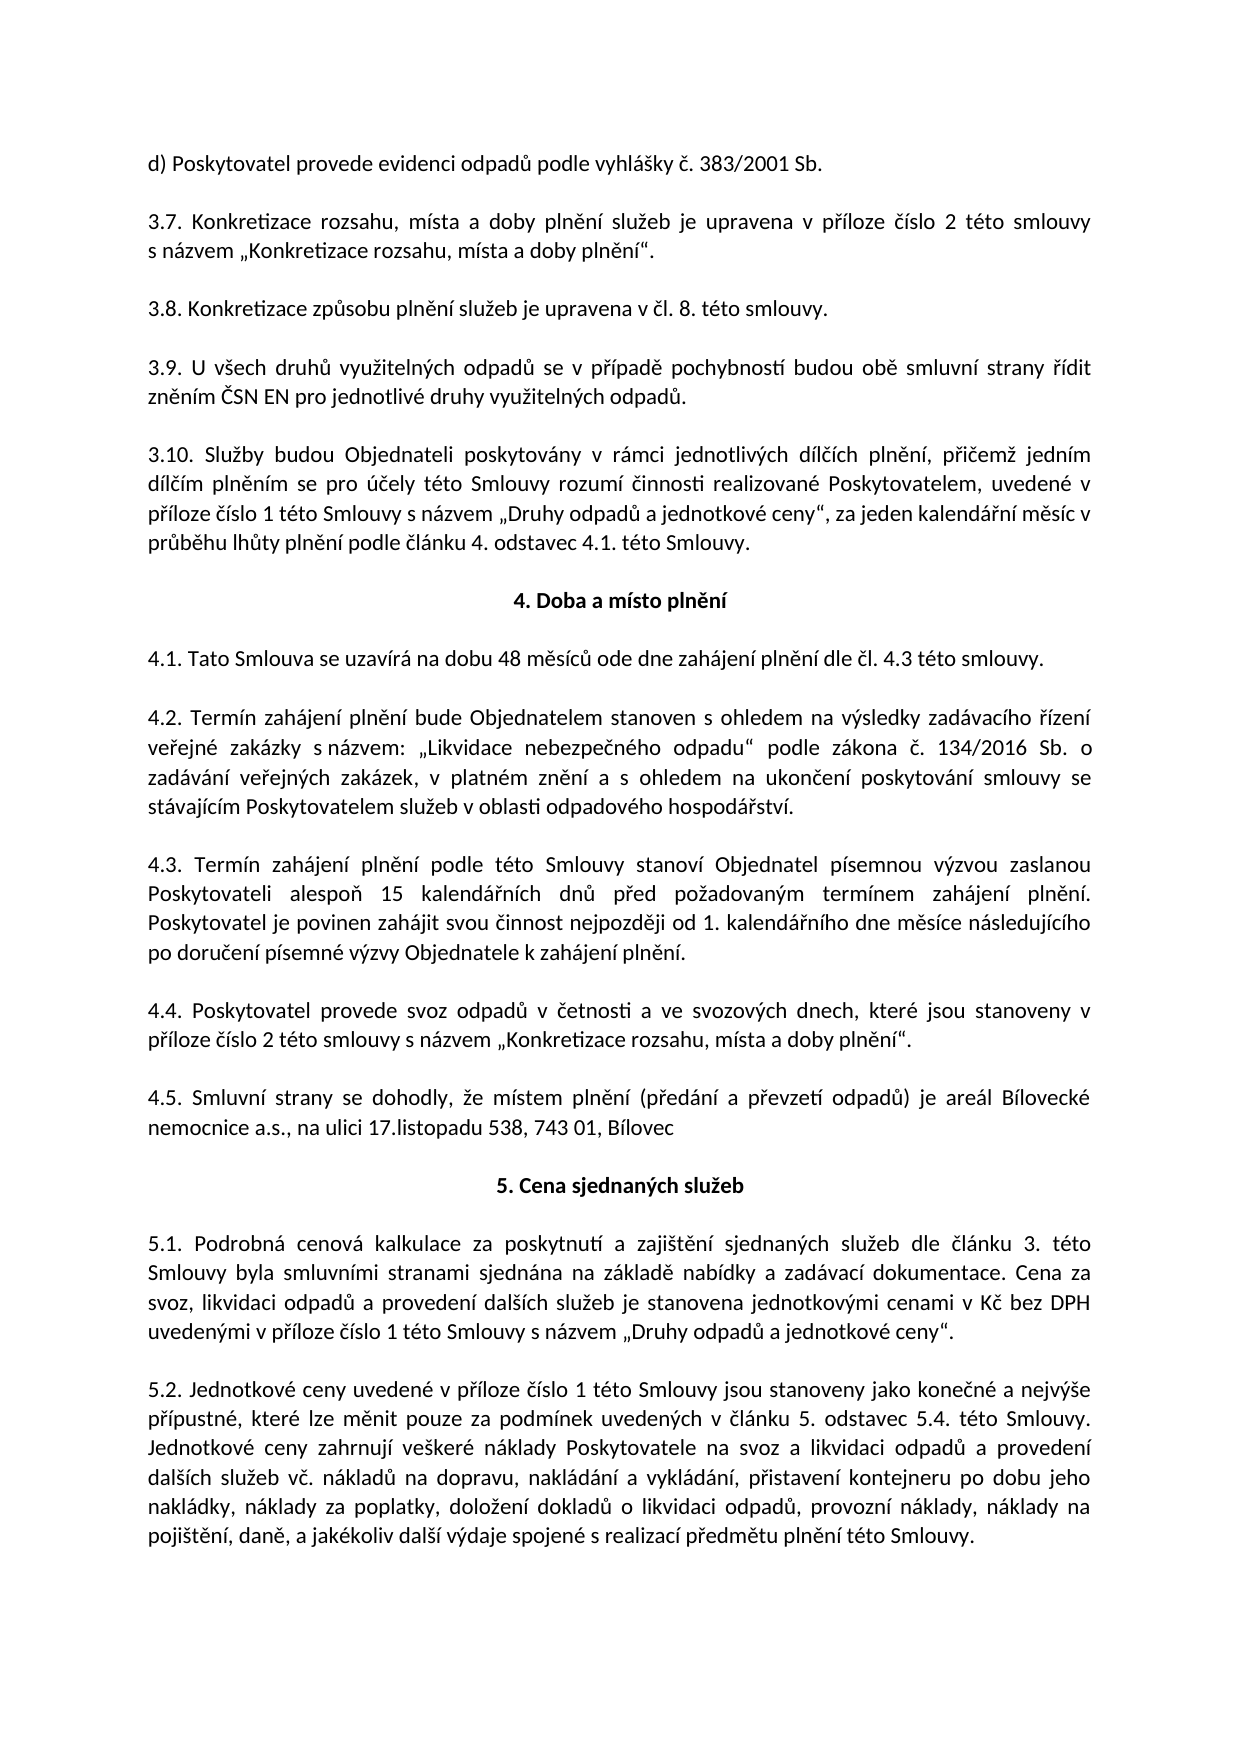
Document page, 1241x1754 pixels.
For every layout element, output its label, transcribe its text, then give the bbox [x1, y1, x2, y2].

text 3.8. Konkretizace způsobu plnění služeb je upravena v čl. 8. této smlouvy. [148, 293, 1093, 323]
text 4.2. Termín zahájení plnění bude Objednatelem stanoven s ohledem na výsledky zadávacího řízení veřejné zakázky s názvem: „Likvidace nebezpečného odpadu“ podle zákona č. 134/2016 Sb. o zadávání veřejných zakázek, v platném znění a s ohledem na ukončení poskytování smlouvy se stávajícím Poskytovatelem služeb v oblasti odpadového hospodářství. [148, 702, 1093, 820]
text 5.2. Jednotkové ceny uvedené v příloze číslo 1 této Smlouvy jsou stanoveny jako konečné a nejvýše přípustné, které lze měnit pouze za podmínek uvedených v článku 5. odstavec 5.4. této Smlouvy. Jednotkové ceny zahrnují veškeré náklady Poskytovatele na svoz a likvidaci odpadů a provedení dalších služeb vč. nákladů na dopravu, nakládání a vykládání, přistavení kontejneru po dobu jeho nakládky, náklady za poplatky, doložení dokladů o likvidaci odpadů, provozní náklady, náklady na pojištění, daně, a jakékoliv další výdaje spojené s realizací předmětu plnění této Smlouvy. [148, 1374, 1093, 1549]
text 4.4. Poskytovatel provede svoz odpadů v četnosti a ve svozových dnech, které jsou stanoveny v příloze číslo 2 této smlouvy s názvem „Konkretizace rozsahu, místa a doby plnění“. [148, 995, 1093, 1053]
text d) Poskytovatel provede evidenci odpadů podle vyhlášky č. 383/2001 Sb. [148, 148, 1093, 177]
text 5.1. Podrobná cenová kalkulace za poskytnutí a zajištění sjednaných služeb dle článku 3. této Smlouvy byla smluvními stranami sjednána na základě nabídky a zadávací dokumentace. Cena za svoz, likvidaci odpadů a provedení dalších služeb je stanovena jednotkovými cenami v Kč bez DPH uvedenými v příloze číslo 1 této Smlouvy s názvem „Druhy odpadů a jednotkové ceny“. [148, 1228, 1093, 1345]
text 3.9. U všech druhů využitelných odpadů se v případě pochybností budou obě smluvní strany řídit zněním ČSN EN pro jednotlivé druhy využitelných odpadů. [148, 352, 1093, 410]
text 3.7. Konkretizace rozsahu, místa a doby plnění služeb je upravena v příloze číslo 2 této smlouvy s názvem „Konkretizace rozsahu, místa a doby plnění“. [148, 206, 1093, 264]
text 4. Doba a místo plnění [148, 585, 1093, 614]
text 5. Cena sjednaných služeb [148, 1170, 1093, 1199]
text 3.10. Služby budou Objednateli poskytovány v rámci jednotlivých dílčích plnění, přičemž jedním dílčím plněním se pro účely této Smlouvy rozumí činnosti realizované Poskytovatelem, uvedené v příloze číslo 1 této Smlouvy s názvem „Druhy odpadů a jednotkové ceny“, za jeden kalendářní měsíc v průběhu lhůty plnění podle článku 4. odstavec 4.1. této Smlouvy. [148, 439, 1093, 556]
text 4.1. Tato Smlouva se uzavírá na dobu 48 měsíců ode dne zahájení plnění dle čl. 4.3 této smlouvy. [148, 643, 1093, 673]
text 4.5. Smluvní strany se dohodly, že místem plnění (předání a převzetí odpadů) je areál Bílovecké nemocnice a.s., na ulici 17.listopadu 538, 743 01, Bílovec [148, 1082, 1093, 1141]
text 4.3. Termín zahájení plnění podle této Smlouvy stanoví Objednatel písemnou výzvou zaslanou Poskytovateli alespoň 15 kalendářních dnů před požadovaným termínem zahájení plnění. Poskytovatel je povinen zahájit svou činnost nejpozději od 1. kalendářního dne měsíce následujícího po doručení písemné výzvy Objednatele k zahájení plnění. [148, 849, 1093, 966]
